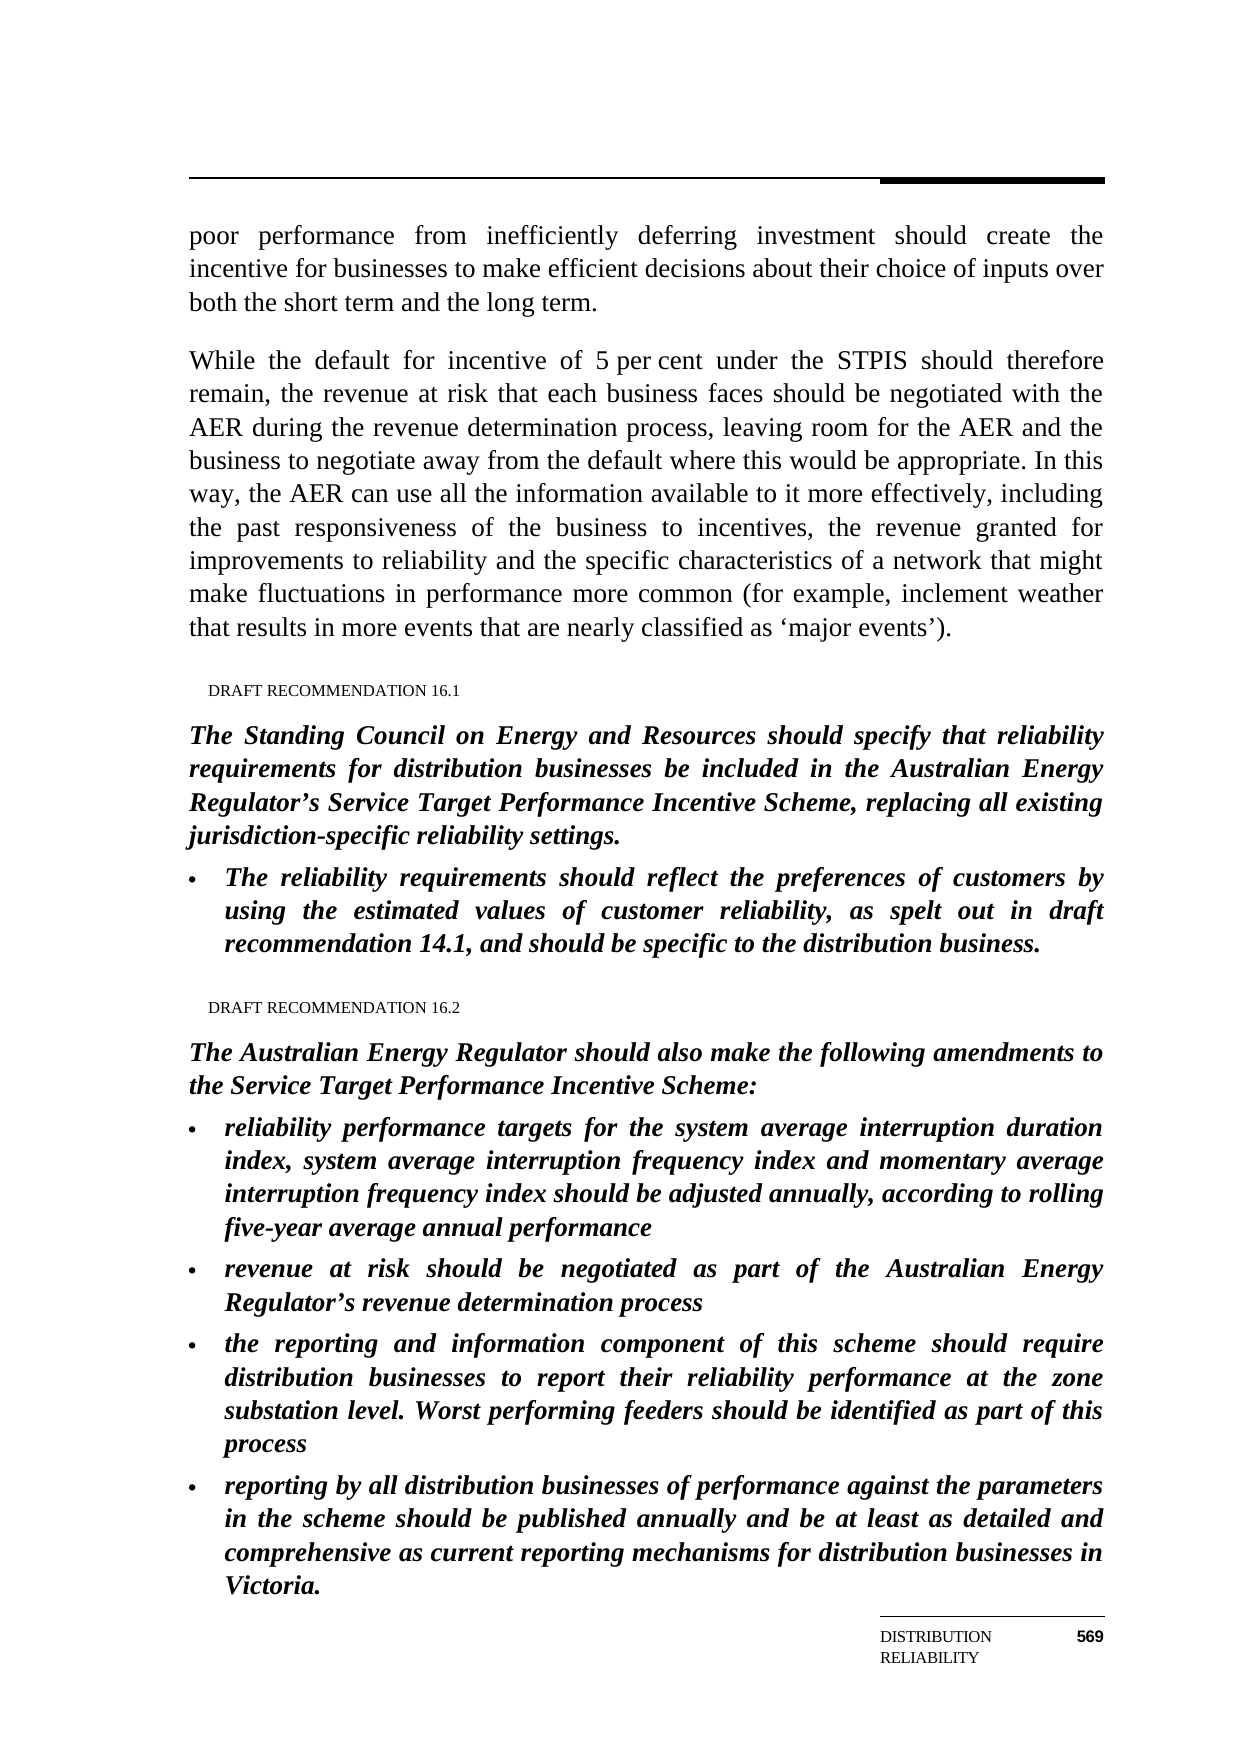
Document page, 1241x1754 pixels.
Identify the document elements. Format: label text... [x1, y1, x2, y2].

text the reporting and information component of this scheme should require distribution businesses to report their reliability performance at the zone substation level. Worst performing feeders should be identified as part of this process [189, 1325, 1104, 1458]
title DRAFT RECOMMENDATION 16.2 [208, 983, 460, 1017]
text reporting by all distribution businesses of performance against the parameters in the scheme should be published annually and be at least as detailed and comprehensive as current reporting mechanisms for distribution businesses in Victoria. [189, 1467, 1104, 1600]
text The Standing Council on Energy and Resources should specify that reliability requirements for distribution businesses be included in the Australian Energy Regulator’s Service Target Performance Incentive Scheme, replacing all existing jurisdiction-specific reliability settings. [189, 661, 1104, 850]
text While the default for incentive of 5 per cent under the STPIS should therefore remain, the revenue at risk that each business faces should be negotiated with the AER during the revenue determination process, leaving room for the AER and the business to negotiate away from the default where this would be appropriate. In this way, the AER can use all the information available to it more effectively, including the past responsiveness of the business to incentives, the revenue granted for improvements to reliability and the specific characteristics of a network that might make fluctuations in performance more common (for example, inclement weather that results in more events that are nearly classified as ‘major events’). [189, 342, 1104, 642]
text revenue at risk should be negotiated as part of the Australian Energy Regulator’s revenue determination process [189, 1250, 1104, 1317]
text The reliability requirements should reflect the preferences of customers by using the estimated values of customer reliability, as spelt out in draft recommendation 14.1, and should be specific to the distribution business. [189, 858, 1104, 958]
text The Australian Energy Regulator should also make the following amendments to the Service Target Performance Incentive Scheme: [189, 977, 1104, 1100]
title DRAFT RECOMMENDATION 16.1 [208, 667, 460, 700]
text reliability performance targets for the system average interruption duration index, system average interruption frequency index and momentary average interruption frequency index should be adjusted annually, according to rolling five-year average annual performance [189, 1108, 1104, 1242]
